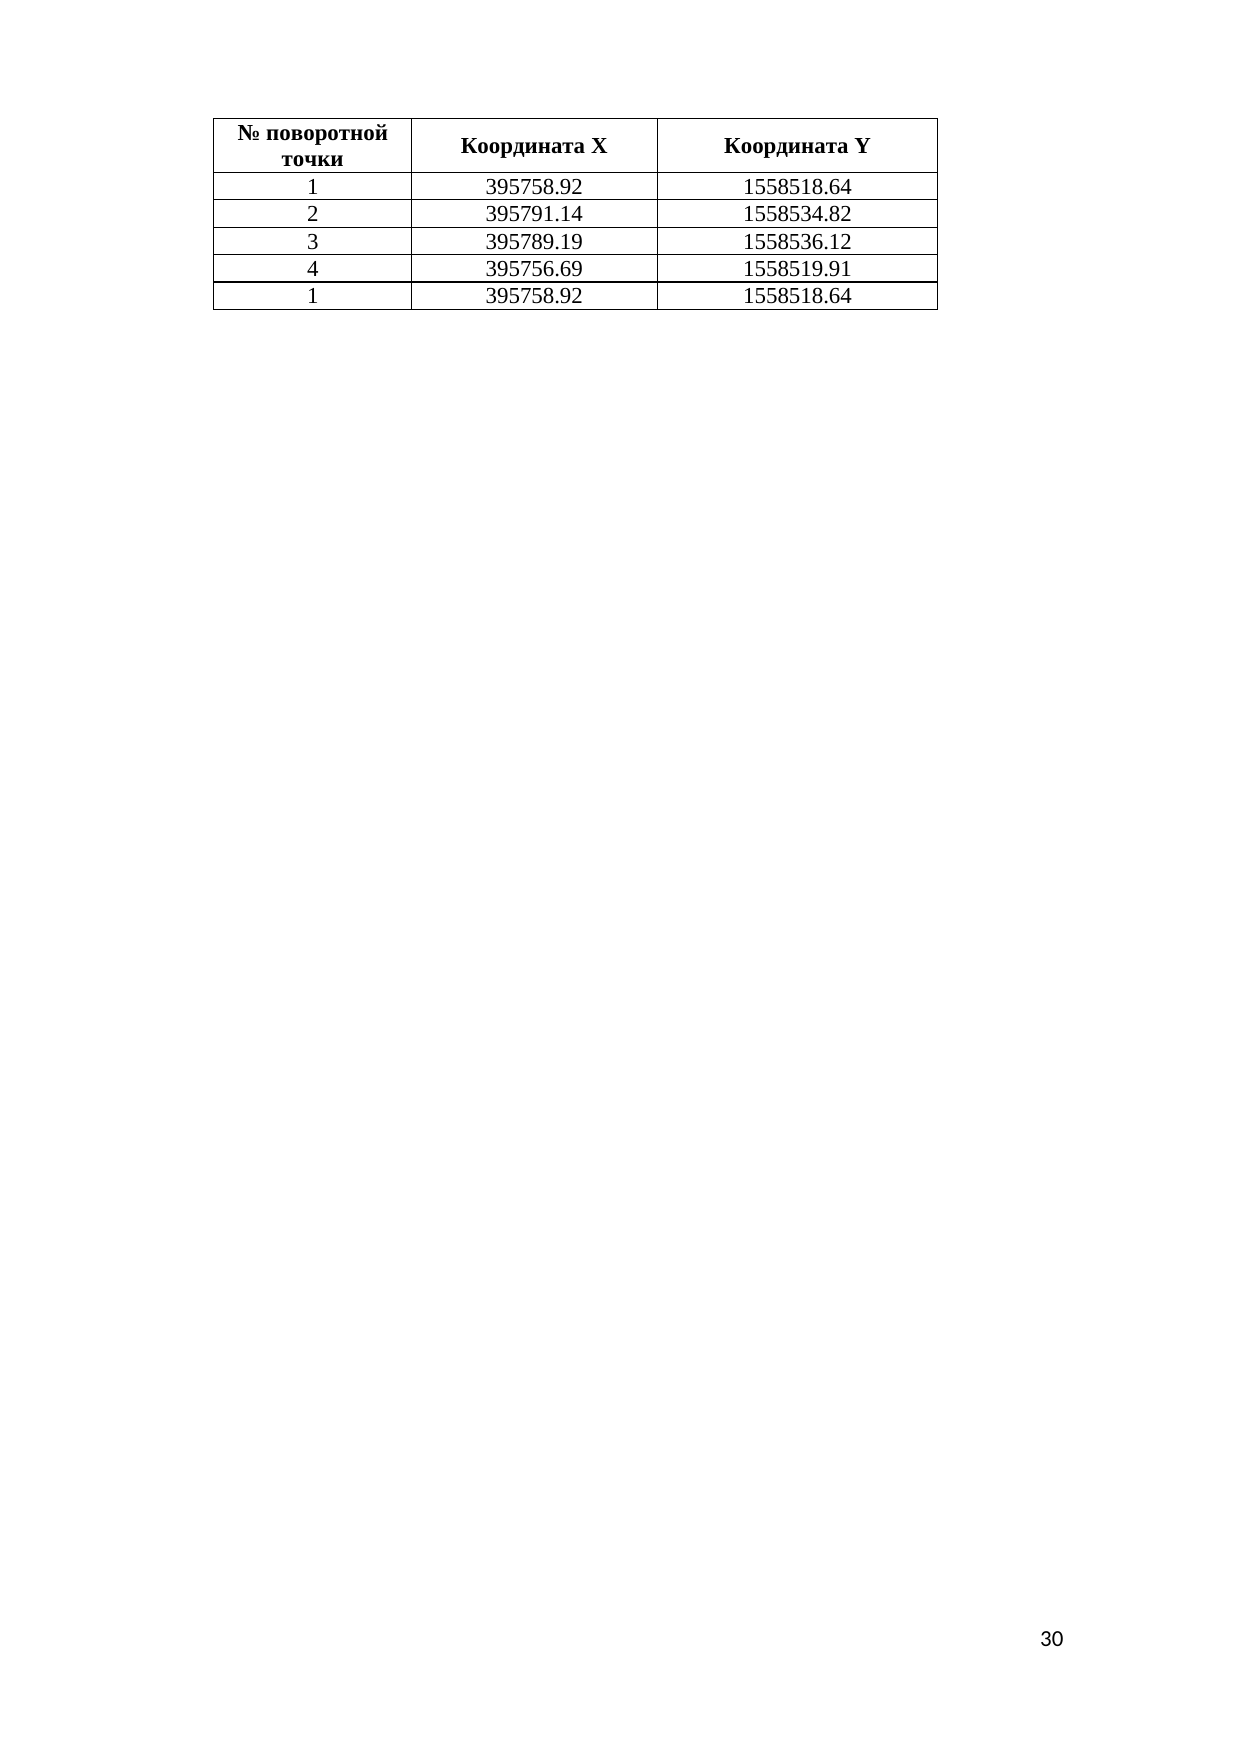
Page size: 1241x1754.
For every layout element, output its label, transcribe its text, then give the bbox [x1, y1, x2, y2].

table_cell 395789.19 [412, 228, 657, 254]
table_header Координата Y [658, 119, 937, 172]
table_header № поворотной точки [214, 119, 411, 172]
table_cell 395756.69 [412, 255, 657, 281]
table_cell 1 [214, 283, 411, 309]
table_cell 395791.14 [412, 200, 657, 227]
table_cell 1558519.91 [658, 255, 937, 281]
table_cell 1558518.64 [658, 283, 937, 309]
table_cell 1558536.12 [658, 228, 937, 254]
table_cell 3 [214, 228, 411, 254]
table_cell 1 [214, 173, 411, 199]
table_cell 395758.92 [412, 283, 657, 309]
table_cell 4 [214, 255, 411, 281]
table_cell 1558534.82 [658, 200, 937, 227]
table_cell 395758.92 [412, 173, 657, 199]
table_cell 2 [214, 200, 411, 227]
table_header Координата X [412, 119, 657, 172]
table_cell 1558518.64 [658, 173, 937, 199]
